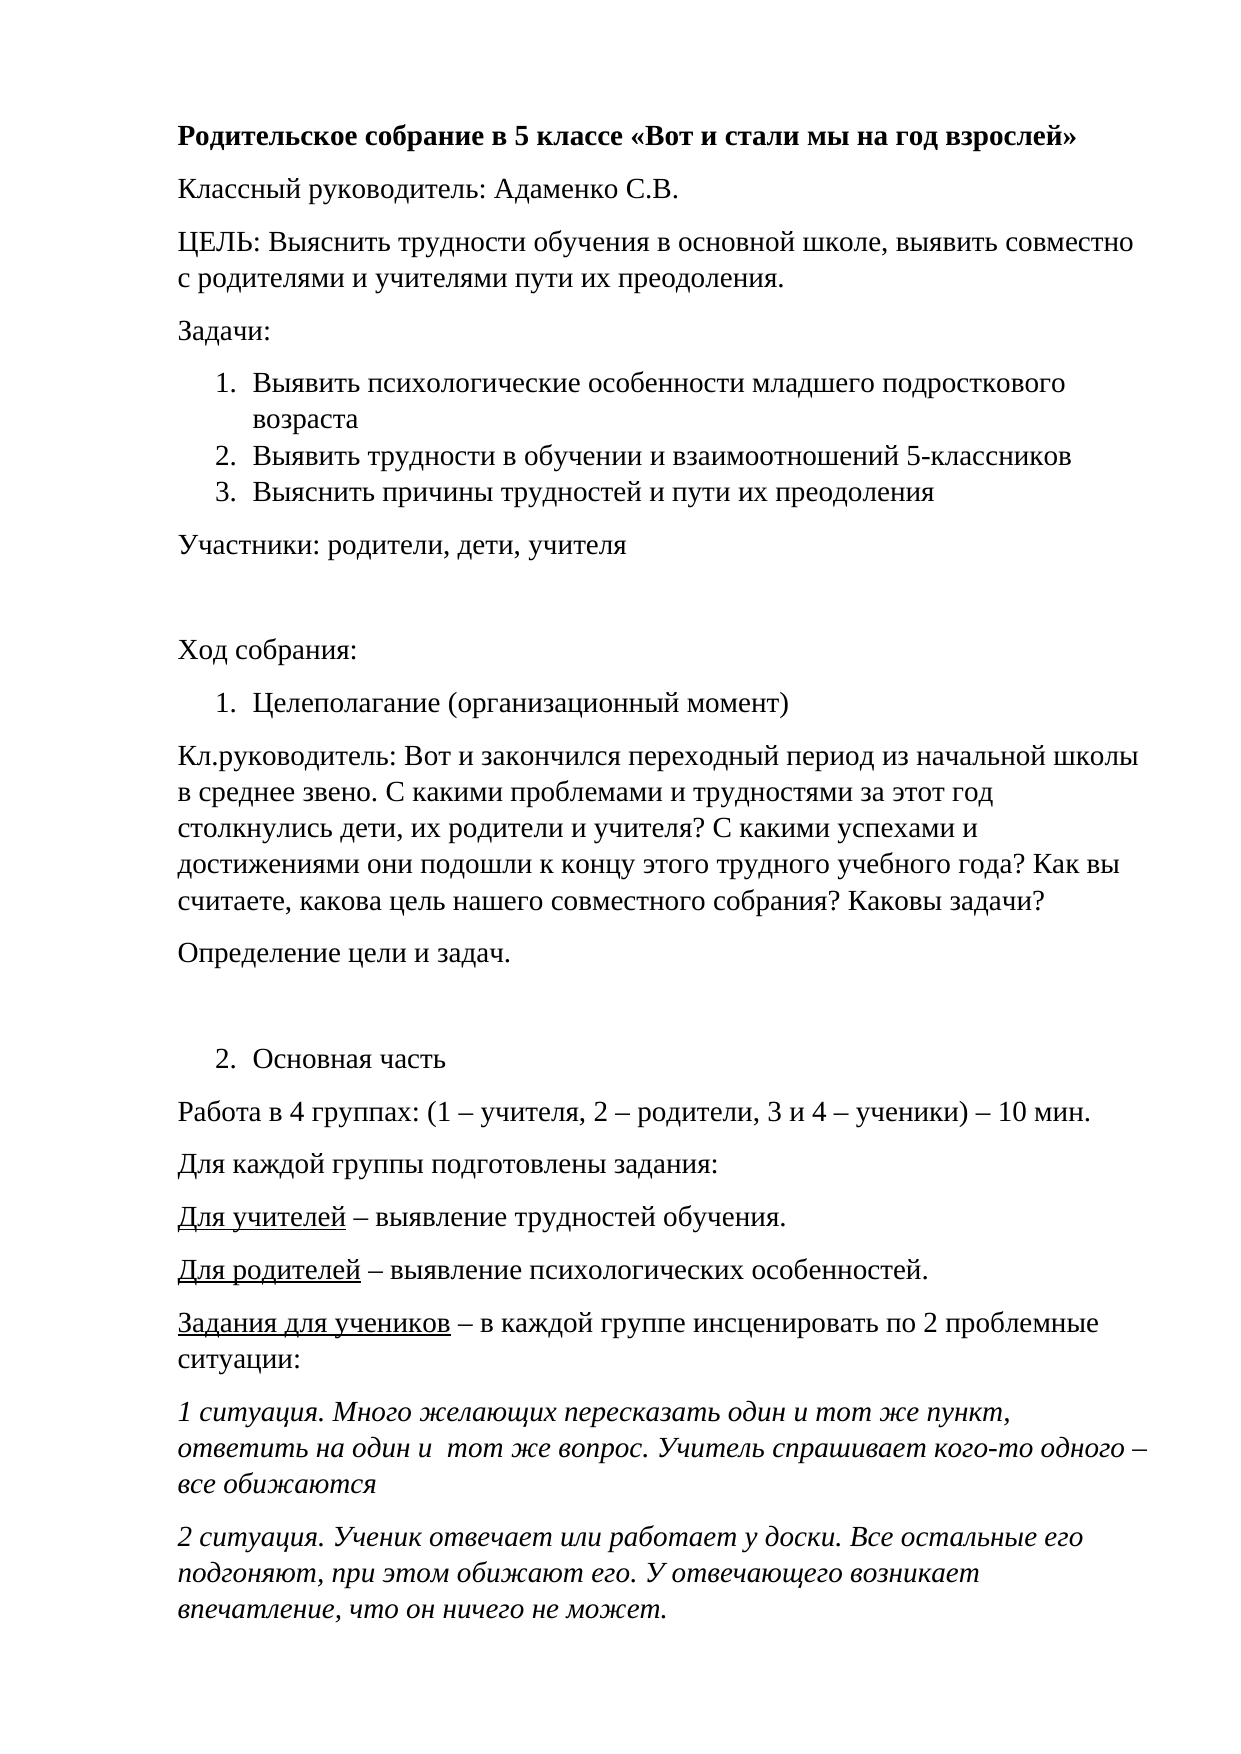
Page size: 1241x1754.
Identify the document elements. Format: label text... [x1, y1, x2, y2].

text Работа в 4 группах: (1 – учителя, 2 – родители, 3 и 4 – ученики) – 10 мин. [177, 1094, 1152, 1127]
text Кл.руководитель: Вот и закончился переходный период из начальной школы в среднее звено. С какими проблемами и трудностями за этот год столкнулись дети, их родители и учителя? С какими успехами и достижениями они подошли к концу этого трудного учебного года? Как вы считаете, какова цель нашего совместного собрания? Каковы задачи? [177, 738, 1152, 916]
text ЦЕЛЬ: Выяснить трудности обучения в основной школе, выявить совместно с родителями и учителями пути их преодоления. [177, 224, 1152, 293]
text Участники: родители, дети, учителя [177, 527, 1152, 560]
text Классный руководитель: Адаменко С.В. [177, 171, 1152, 204]
text 1 ситуация. Много желающих пересказать один и тот же пункт, ответить на один и тот же вопрос. Учитель спрашивает кого-то одного – все обижаются [177, 1394, 1152, 1500]
text Для каждой группы подготовлены задания: [177, 1147, 1152, 1180]
text 2 ситуация. Ученик отвечает или работает у доски. Все остальные его подгоняют, при этом обижают его. У отвечающего возникает впечатление, что он ничего не может. [177, 1519, 1152, 1625]
list Целеполагание (организационный момент) [215, 685, 1152, 719]
list Основная часть [215, 1041, 1152, 1074]
text Ход собрания: [177, 632, 1152, 666]
text Для родителей – выявление психологических особенностей. [177, 1252, 1152, 1286]
list Выявить психологические особенности младшего подросткового возраста [215, 366, 1152, 435]
text Определение цели и задач. [177, 935, 1152, 969]
list Выяснить причины трудностей и пути их преодоления [215, 474, 1152, 507]
text Для учителей – выявление трудностей обучения. [177, 1199, 1152, 1233]
text Родительское собрание в 5 классе «Вот и стали мы на год взрослей» [177, 118, 1152, 152]
text Задачи: [177, 313, 1152, 346]
text Задания для учеников – в каждой группе инсценировать по 2 проблемные ситуации: [177, 1305, 1152, 1375]
list Выявить трудности в обучении и взаимоотношений 5-классников [215, 438, 1152, 471]
